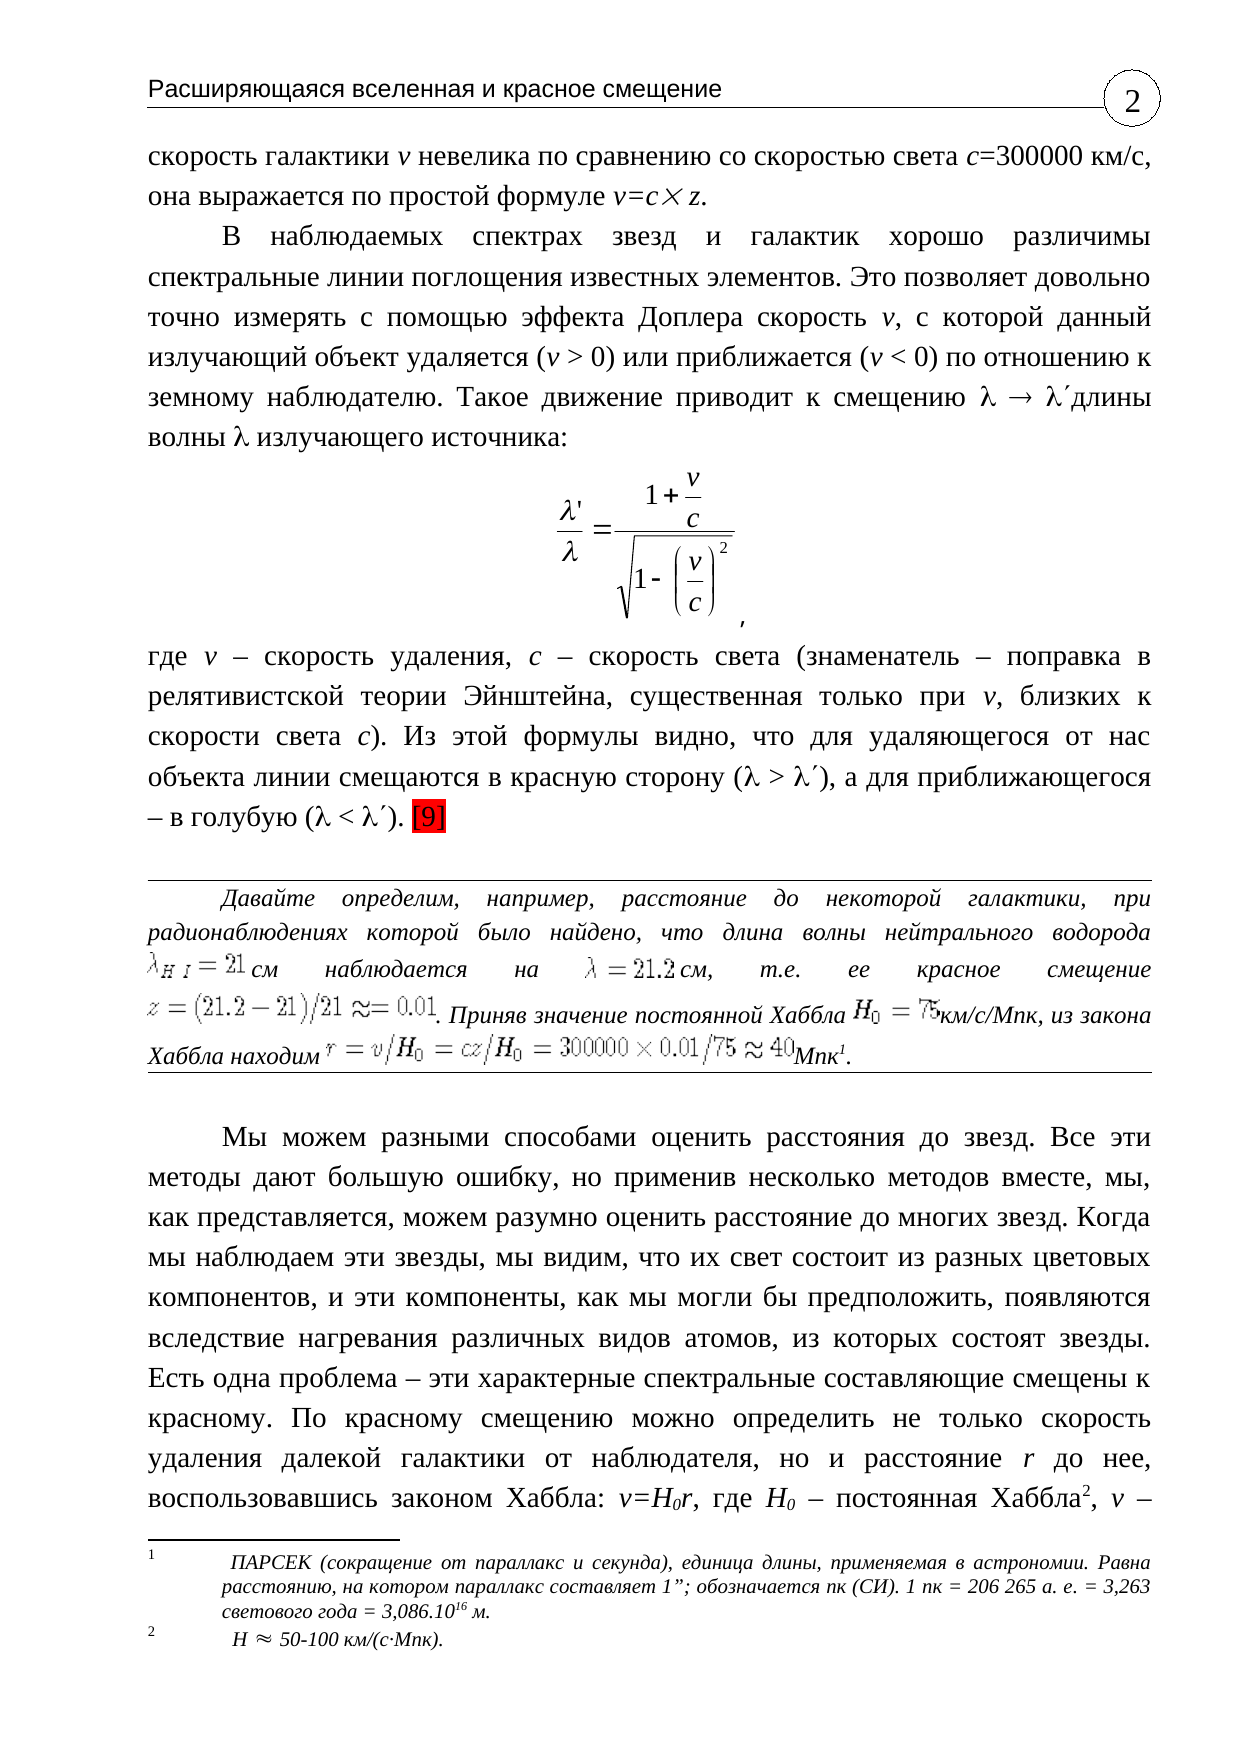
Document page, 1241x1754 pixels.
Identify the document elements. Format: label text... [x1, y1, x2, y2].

text В наблюдаемых спектрах звезд и галактик хорошо различимы спектральные линии поглощения известных элементов. Это позволяет довольно точно измерять с помощью эффекта Доплера скорость v, с которой данный излучающий объект удаляется (v > 0) или приближается (v < 0) по отношению к земному наблюдателю. Такое движение приводит к смещению длины волны излучающего источника: [148, 218, 1152, 453]
text , [148, 460, 1152, 631]
text Давайте определим, например, расстояние до некоторой галактики, при радионаблюдениях которой было найдено, что длина волны нейтрального водорода см наблюдается на см, т.е. ее красное смещение . Приняв значение постоянной Хаббла км/с/Мпк, из закона Хаббла находим Мпк. [148, 881, 1152, 1072]
picture [147, 952, 245, 978]
text где v – скорость удаления, c – скорость света (знаменатель – поправка в релятивистской теории Эйнштейна, существенная только при v, близких к скорости света c). Из этой формулы видно, что для удаляющегося от нас объекта линии смещаются в красную сторону ( > ), а для приближающегося – в голубую ( < ). [9] [148, 638, 1152, 833]
picture [147, 993, 436, 1024]
picture [585, 957, 674, 978]
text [148, 103, 1152, 212]
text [148, 1119, 1152, 1514]
picture [326, 1034, 794, 1065]
picture [853, 998, 940, 1024]
